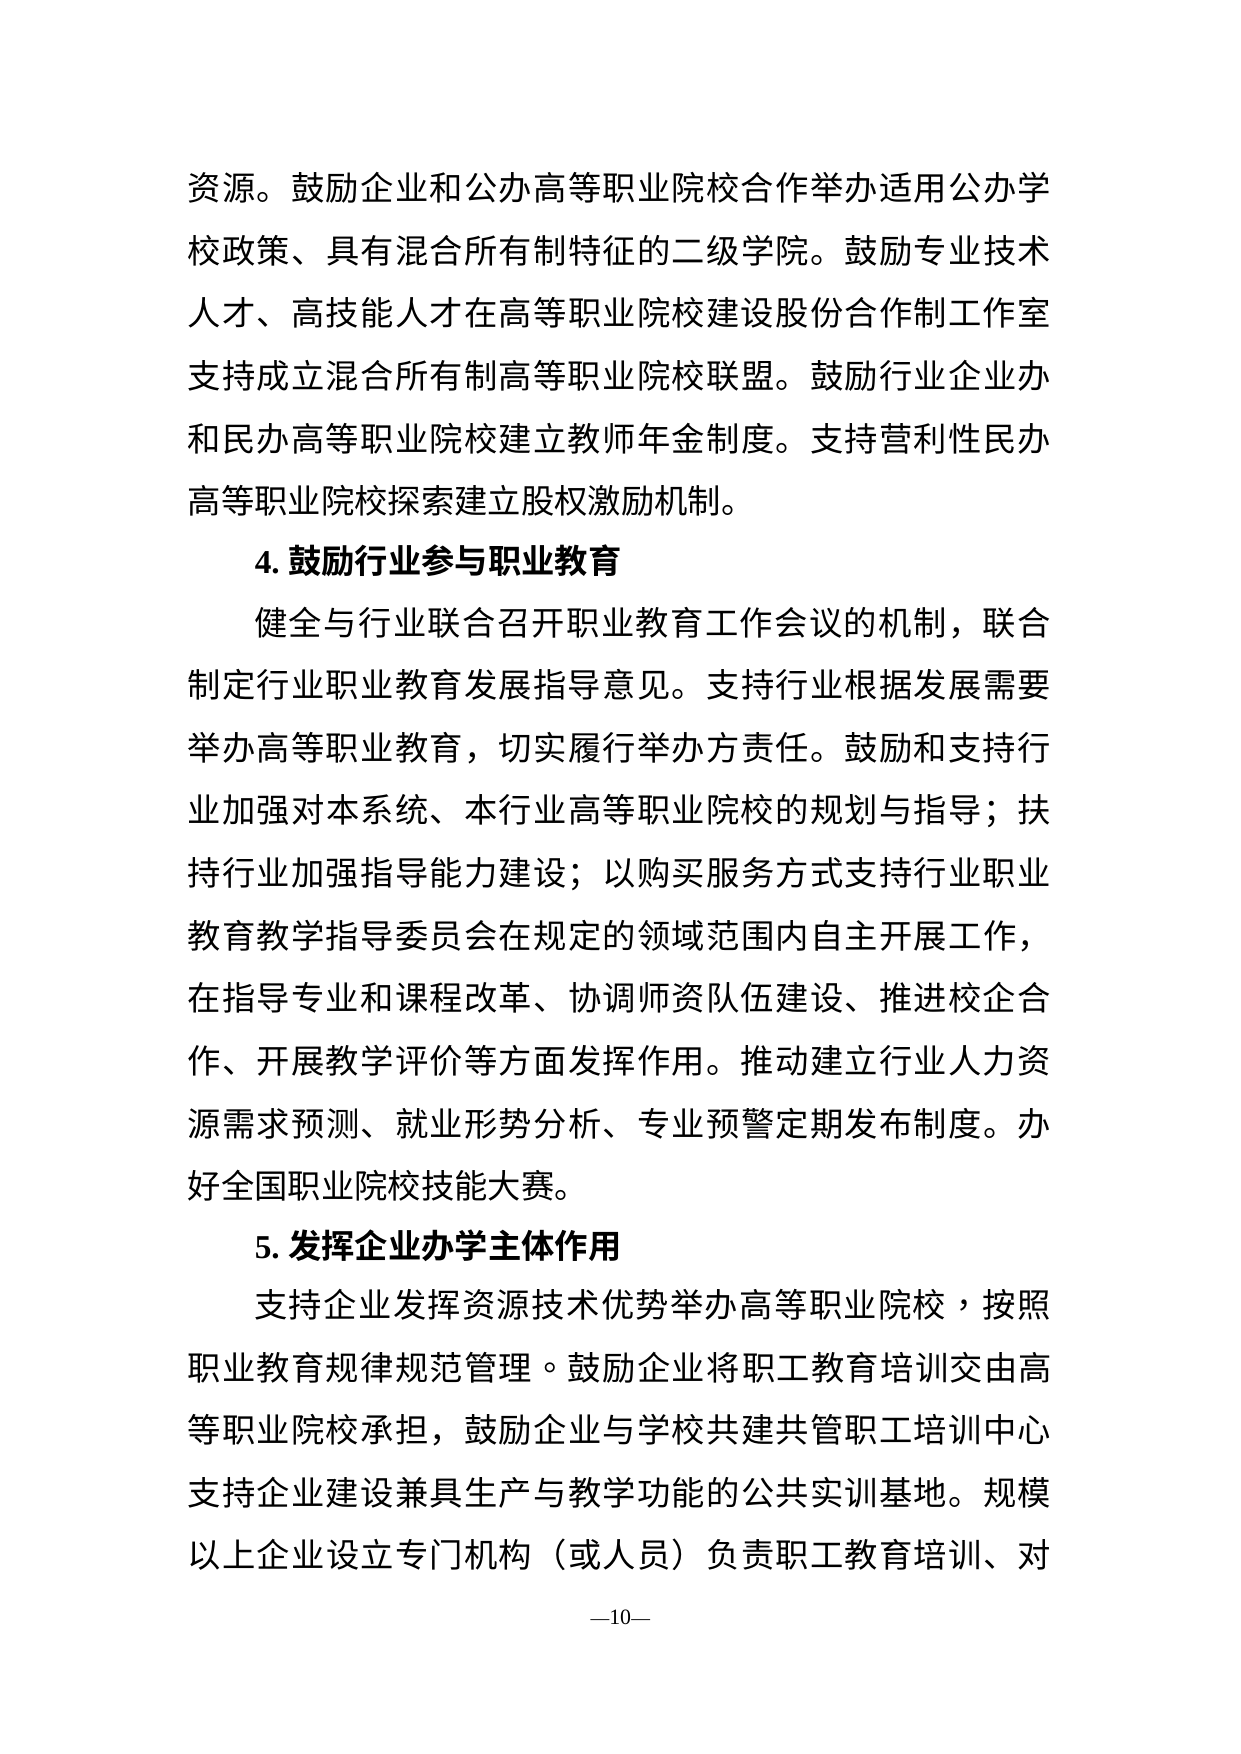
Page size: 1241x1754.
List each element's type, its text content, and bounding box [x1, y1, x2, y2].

subtitle 5. 发挥企业办学主体作用 [187, 1222, 1053, 1268]
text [187, 1281, 1053, 1577]
subtitle 4. 鼓励行业参与职业教育 [187, 537, 1053, 583]
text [187, 162, 1053, 523]
text 健全与行业联合召开职业教育工作会议的机制，联合制定行业职业教育发展指导意见。支持行业根据发展需要举办高等职业教育，切实履行举办方责任。鼓励和支持行业加强对本系统、本行业高等职业院校的规划与指导；扶持行业加强指导能力建设；以购买服务方式支持行业职业教育教学指导委员会在规定的领域范围内自主开展工作，在指导专业和课程改革、协调师资队伍建设、推进校企合作、开展教学评价等方面发挥作用。推动建立行业人力资源需求预测、就业形势分析、专业预警定期发布制度。办好全国职业院校技能大赛。 [187, 596, 1053, 1208]
